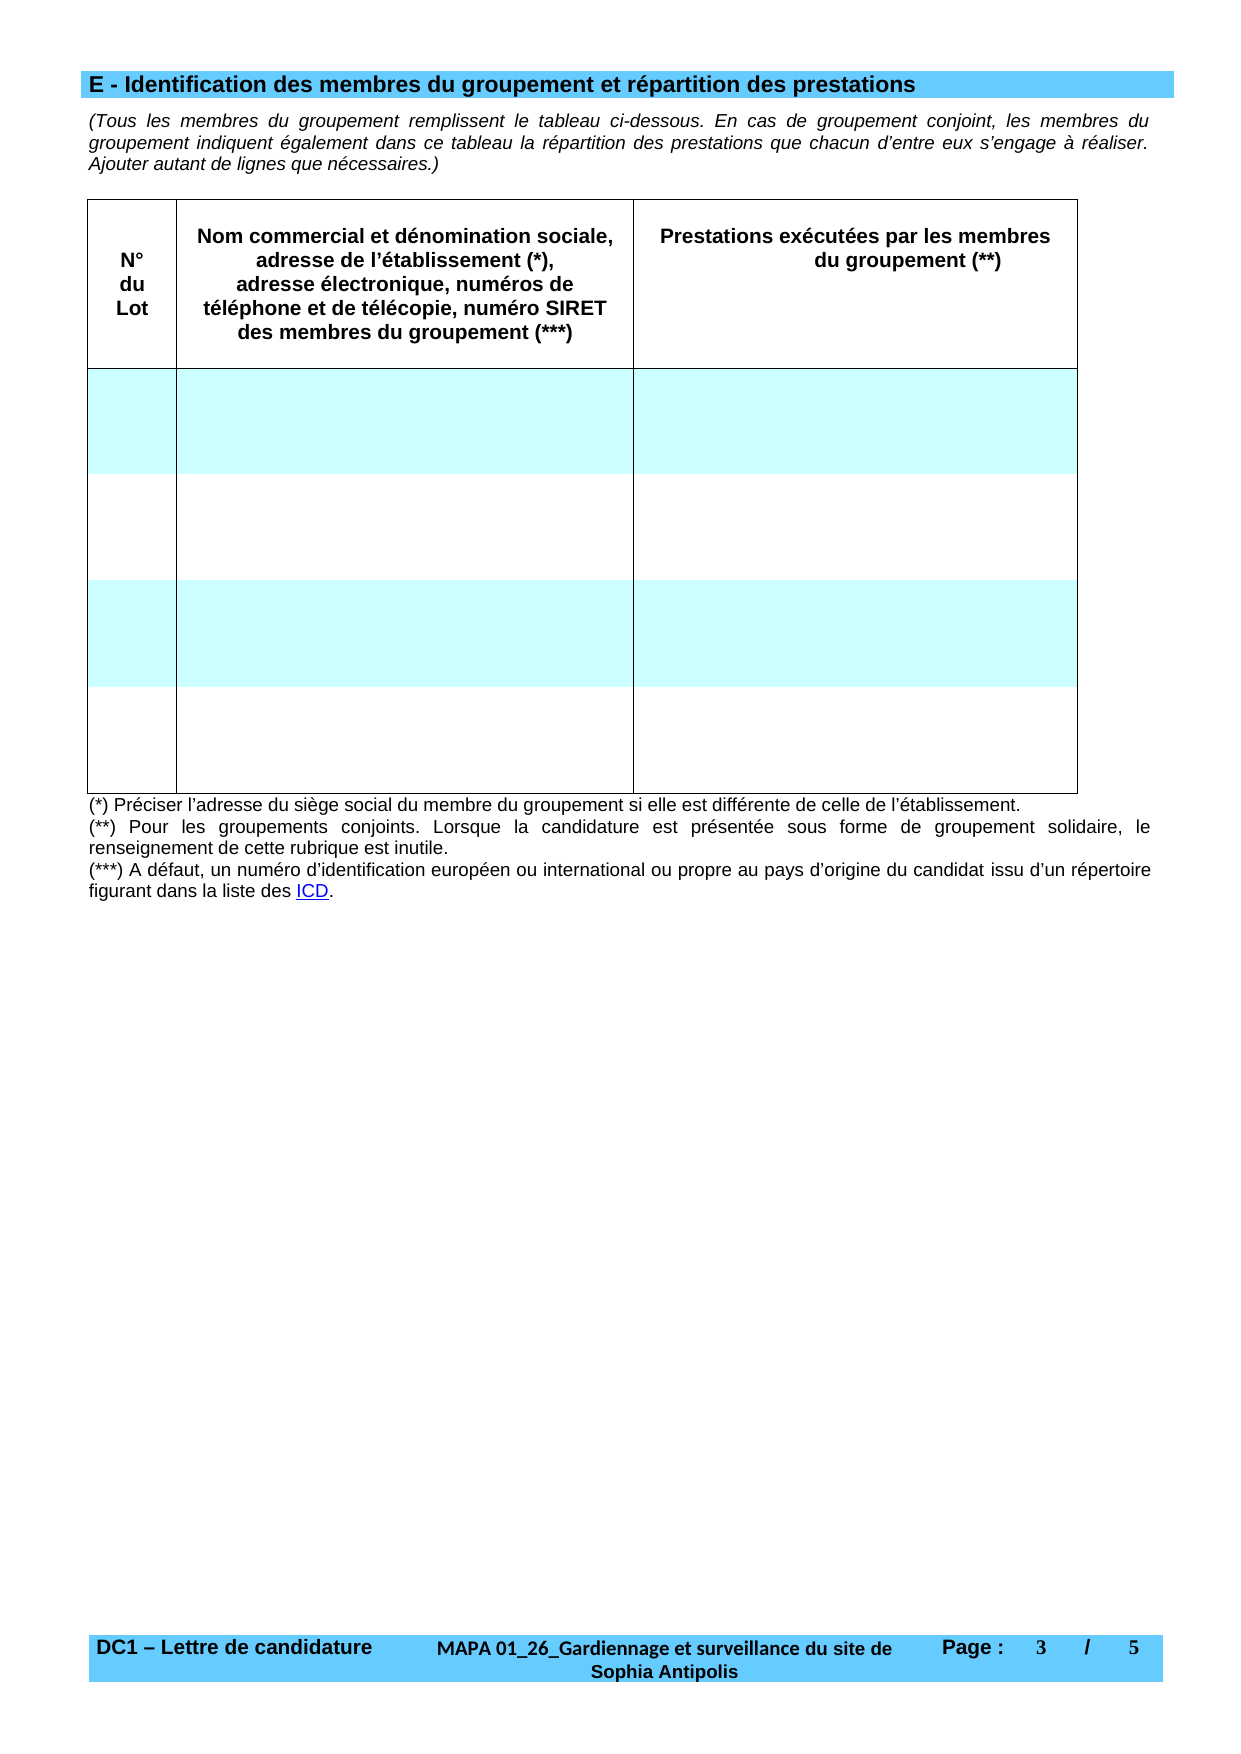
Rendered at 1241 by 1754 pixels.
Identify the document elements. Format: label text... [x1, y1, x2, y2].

table_cell [634, 369, 1077, 474]
table_cell [177, 687, 633, 793]
text (Tous les membres du groupement remplissent le tableau ci-dessous. En cas de groupement conjoint, les membres du groupement indiquent également dans ce tableau la répartition des prestations que chacun d’entre eux s’engage à réaliser. Ajouter autant de lignes que nécessaires.) [89, 110, 1152, 175]
table_header E - Identification des membres du groupement et répartition des prestations [81, 71, 1174, 98]
table_cell [88, 687, 176, 793]
table_header N° du Lot [88, 200, 176, 367]
table_cell [634, 687, 1077, 793]
table_cell [88, 369, 176, 474]
table_header Prestations exécutées par les membres du groupement (**) [634, 200, 1077, 367]
table_header Nom commercial et dénomination sociale, adresse de l’établissement (*), adresse électronique, numéros de téléphone et de télécopie, numéro SIRET des membres du groupement (***) [177, 200, 633, 367]
table_cell [88, 474, 176, 580]
table_cell [634, 580, 1077, 687]
text (*) Préciser l’adresse du siège social du membre du groupement si elle est différente de celle de l’établissement. [89, 794, 1152, 816]
table_cell [177, 474, 633, 580]
table_cell [177, 369, 633, 474]
table_cell [88, 580, 176, 687]
table_cell [634, 474, 1077, 580]
text (***) A défaut, un numéro d’identification européen ou international ou propre au pays d’origine du candidat issu d’un répertoire figurant dans la liste des ICD. [89, 859, 1152, 902]
table_cell [177, 580, 633, 687]
text (**) Pour les groupements conjoints. Lorsque la candidature est présentée sous forme de groupement solidaire, le renseignement de cette rubrique est inutile. [89, 816, 1152, 859]
